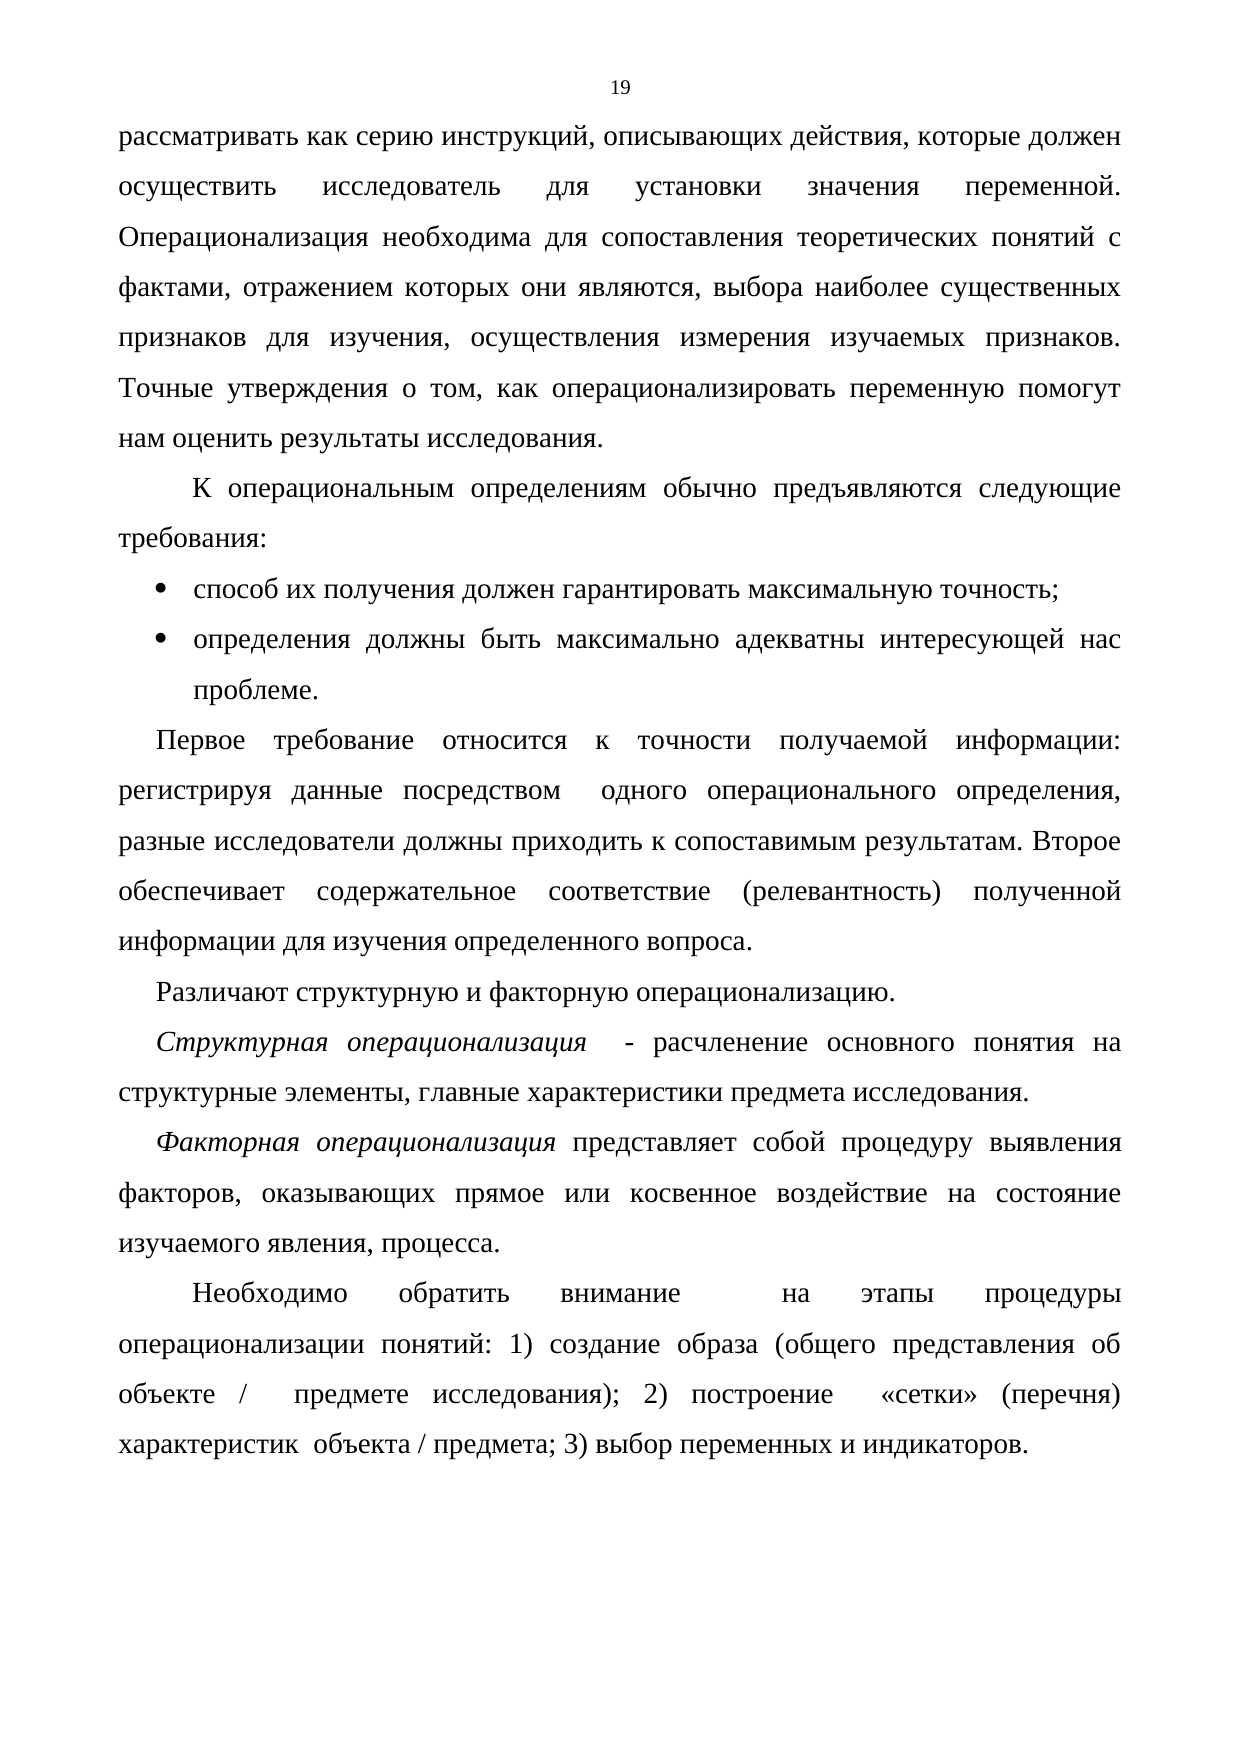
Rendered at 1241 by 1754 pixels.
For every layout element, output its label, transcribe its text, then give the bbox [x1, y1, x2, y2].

text Различают структурную и факторную операционализацию. [118, 974, 1122, 1007]
text Первое требование относится к точности получаемой информации: регистрируя данные посредством одного операционального определения, разные исследователи должны приходить к сопоставимым результатам. Второе обеспечивает содержательное соответствие (релевантность) полученной информации для изучения определенного вопроса. [118, 722, 1122, 957]
list способ их получения должен гарантировать максимальную точность; [156, 571, 1122, 604]
text Факторная операционализация представляет собой процедуру выявления факторов, оказывающих прямое или косвенное воздействие на состояние изучаемого явления, процесса. [118, 1124, 1122, 1259]
list определения должны быть максимально адекватны интересующей нас проблеме. [156, 621, 1122, 705]
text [118, 118, 1122, 453]
text Структурная операционализация - расчленение основного понятия на структурные элементы, главные характеристики предмета исследования. [118, 1024, 1122, 1108]
text К операциональным определениям обычно предъявляются следующие требования: [118, 470, 1122, 554]
text Необходимо обратить внимание на этапы процедуры операционализации понятий: 1) создание образа (общего представления об объекте / предмете исследования); 2) построение «сетки» (перечня) характеристик объекта / предмета; 3) выбор переменных и индикаторов. [118, 1276, 1122, 1460]
